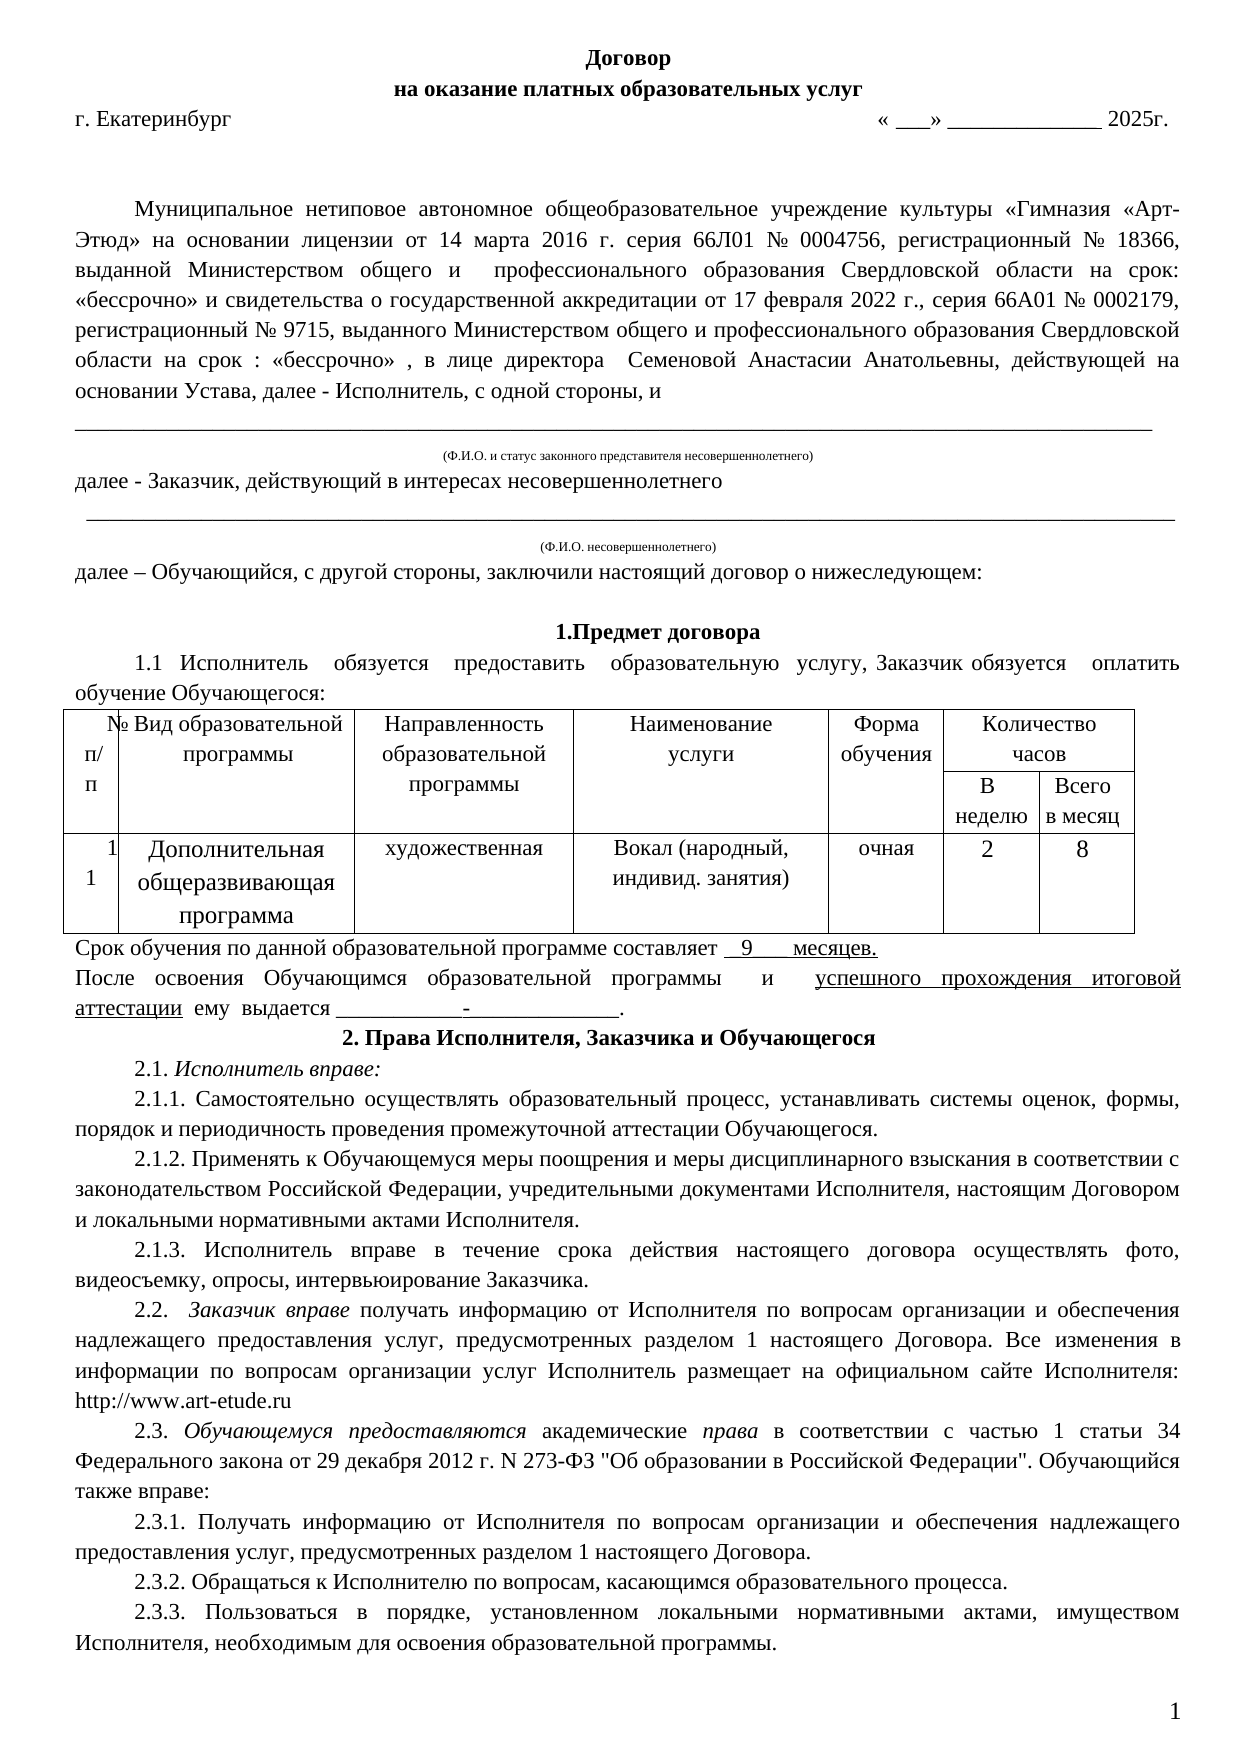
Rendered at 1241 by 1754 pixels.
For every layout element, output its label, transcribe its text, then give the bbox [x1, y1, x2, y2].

table_header Вид образовательной программы [119, 710, 354, 833]
table_cell Дополнительная общеразвивающая программа [119, 834, 354, 933]
text Договор [75, 44, 1181, 71]
text Муниципальное нетиповое автономное общеобразовательное учреждение культуры «Гимназия «Арт-Этюд» на основании лицензии от 14 марта 2016 г. серия 66Л01 № 0004756, регистрационный № 18366, выданной Министерством общего и профессионального образования Свердловской области на срок: «бессрочно» и свидетельства о государственной аккредитации от 17 февраля 2022 г., серия 66А01 № 0002179, регистрационный № 9715, выданного Министерством общего и профессионального образования Свердловской области на срок : «бессрочно» , в лице директора Семеновой Анастасии Анатольевны, действующей на основании Устава, далее - Исполнитель, с одной стороны, и [75, 195, 1181, 403]
text 2.1.2. Применять к Обучающемуся меры поощрения и меры дисциплинарного взыскания в соответствии с законодательством Российской Федерации, учредительными документами Исполнителя, настоящим Договором и локальными нормативными актами Исполнителя. [75, 1145, 1181, 1232]
table_cell 8 [1040, 834, 1134, 933]
text г. Екатеринбург « ___» _____________ 2025г. [75, 105, 1181, 131]
table_cell Вокал (народный, индивид. занятия) [574, 834, 828, 933]
table_cell художественная [355, 834, 573, 933]
text (Ф.И.О. и статус законного представителя несовершеннолетнего) [75, 437, 1181, 463]
text 2.3.2. Обращаться к Исполнителю по вопросам, касающимся образовательного процесса. [75, 1568, 1181, 1594]
text далее - Заказчик, действующий в интересах несовершеннолетнего [75, 467, 1181, 494]
table_header Наименование услуги [574, 710, 828, 833]
text 2.2. Заказчик вправе получать информацию от Исполнителя по вопросам организации и обеспечения надлежащего предоставления услуг, предусмотренных разделом 1 настоящего Договора. Все изменения в информации по вопросам организации услуг Исполнитель размещает на официальном сайте Исполнителя: http://www.art-etude.ru [75, 1296, 1181, 1413]
text 2. Права Исполнителя, Заказчика и Обучающегося [112, 1024, 1105, 1051]
text 2.1.3. Исполнитель вправе в течение срока действия настоящего договора осуществлять фото, видеосъемку, опросы, интервьюирование Заказчика. [75, 1236, 1181, 1292]
table_header Количество часов [944, 710, 1134, 771]
text Срок обучения по данной образовательной программе составляет _9___ месяцев. [75, 934, 1181, 960]
table_cell Всего в месяц [1040, 772, 1134, 833]
text После освоения Обучающимся образовательной программы и успешного прохождения итоговой аттестации ему выдается ___________-_____________. [75, 964, 1181, 1021]
table_cell 11 [64, 834, 118, 933]
text 2.3.3. Пользоваться в порядке, установленном локальными нормативными актами, имуществом Исполнителя, необходимым для освоения образовательной программы. [75, 1598, 1181, 1655]
table_cell В неделю [944, 772, 1039, 833]
text 1.Предмет договора [134, 618, 1181, 645]
text 2.3.1. Получать информацию от Исполнителя по вопросам организации и обеспечения надлежащего предоставления услуг, предусмотренных разделом 1 настоящего Договора. [75, 1508, 1181, 1564]
text _______________________________________________________________________________________________ [75, 497, 1181, 524]
text 1.1 Исполнитель обязуется предоставить образовательную услугу, Заказчик обязуется оплатить обучение Обучающегося: [75, 648, 1181, 705]
text далее – Обучающийся, с другой стороны, заключили настоящий договор о нижеследующем: [75, 558, 1181, 584]
table_cell очная [829, 834, 943, 933]
table_header Форма обучения [829, 710, 943, 833]
text ______________________________________________________________________________________________ [75, 407, 1181, 433]
table_header № п/п [64, 710, 118, 833]
table_header Направленность образовательной программы [355, 710, 573, 833]
text на оказание платных образовательных услуг [75, 74, 1181, 101]
text 2.1.1. Самостоятельно осуществлять образовательный процесс, устанавливать системы оценок, формы, порядок и периодичность проведения промежуточной аттестации Обучающегося. [75, 1085, 1181, 1141]
text 2.1. Исполнитель вправе: [75, 1055, 1181, 1081]
text (Ф.И.О. несовершеннолетнего) [75, 528, 1181, 554]
text 2.3. Обучающемуся предоставляются академические права в соответствии с частью 1 статьи 34 Федерального закона от 29 декабря 2012 г. N 273-ФЗ "Об образовании в Российской Федерации". Обучающийся также вправе: [75, 1417, 1181, 1504]
table_cell 2 [944, 834, 1039, 933]
